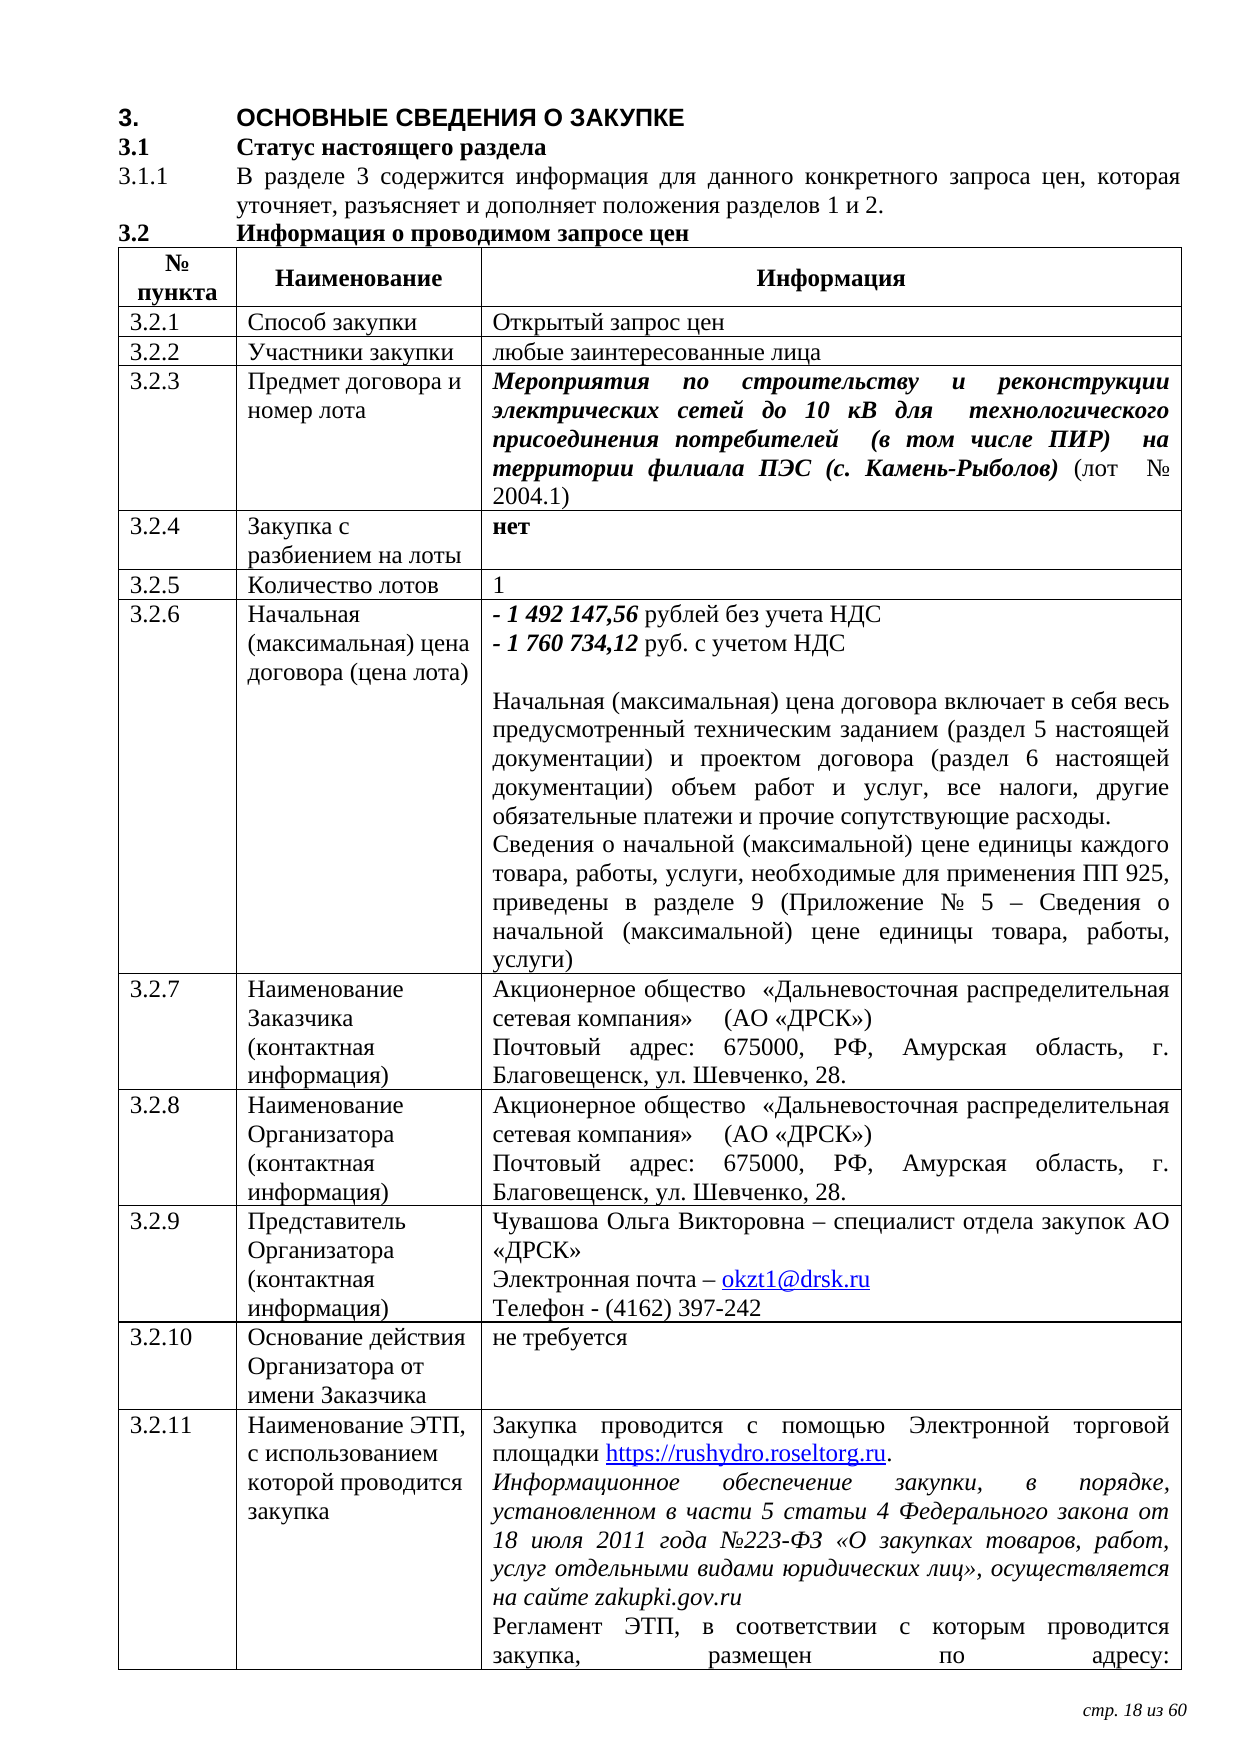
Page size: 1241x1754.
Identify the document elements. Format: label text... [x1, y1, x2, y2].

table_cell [237, 1410, 481, 1668]
table_cell Наименование Организатора (контактная информация) [237, 1090, 481, 1205]
table_cell 1 [482, 570, 1181, 598]
table_cell [119, 307, 236, 336]
table_cell [119, 1206, 236, 1321]
table_cell [119, 974, 236, 1089]
table_cell Представитель Организатора (контактная информация) [237, 1206, 481, 1321]
subtitle Информация о проводимом запросе цен [118, 218, 1181, 247]
table_cell любые заинтересованные лица [482, 337, 1181, 365]
table_header № пункта [119, 248, 236, 306]
table_cell Количество лотов [237, 570, 481, 598]
table_header Информация [482, 248, 1181, 306]
table_cell нет [482, 511, 1181, 569]
table_cell [119, 511, 236, 569]
table_cell [119, 1323, 236, 1409]
text В разделе 3 содержится информация для данного конкретного запроса цен, которая уточняет, разъясняет и дополняет положения разделов 1 и 2. [118, 161, 1181, 218]
table_cell Открытый запрос цен [482, 307, 1181, 336]
table_cell Предмет договора и номер лота [237, 366, 481, 510]
table_cell - 1 492 147,56 рублей без учета НДС - 1 760 734,12 руб. с учетом НДС Начальная (максимальная) цена договора включает в себя весь предусмотренный техническим заданием (раздел 5 настоящей документации) и проектом договора (раздел 6 настоящей документации) объем работ и услуг, все налоги, другие обязательные платежи и прочие сопутствующие расходы. Сведения о начальной (максимальной) цене единицы каждого товара, работы, услуги, необходимые для применения ПП 925, приведены в разделе 9 (Приложение № 5 – Сведения о начальной (максимальной) цене единицы товара, работы, услуги) [482, 600, 1181, 973]
table_cell Основание действия Организатора от имени Заказчика [237, 1323, 481, 1409]
table_cell [119, 600, 236, 973]
table_cell [119, 337, 236, 365]
table_cell Наименование Заказчика (контактная информация) [237, 974, 481, 1089]
table_cell Закупка с разбиением на лоты [237, 511, 481, 569]
table_cell Мероприятия по строительству и реконструкции электрических сетей до 10 кВ для технологического присоединения потребителей (в том числе ПИР) на территории филиала ПЭС (с. Камень-Рыболов) (лот № 2004.1) [482, 366, 1181, 510]
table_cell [482, 1410, 1181, 1668]
table_cell Чувашова Ольга Викторовна – специалист отдела закупок АО «ДРСК» Электронная почта – okzt1@drsk.ru Телефон - (4162) 397-242 [482, 1206, 1181, 1321]
table_cell [119, 570, 236, 598]
table_cell Акционерное общество «Дальневосточная распределительная сетевая компания» (АО «ДРСК») Почтовый адрес: 675000, РФ, Амурская область, г. Благовещенск, ул. Шевченко, 28. [482, 1090, 1181, 1205]
table_cell не требуется [482, 1323, 1181, 1409]
table_cell Акционерное общество «Дальневосточная распределительная сетевая компания» (АО «ДРСК») Почтовый адрес: 675000, РФ, Амурская область, г. Благовещенск, ул. Шевченко, 28. [482, 974, 1181, 1089]
table_cell [119, 1410, 236, 1668]
table_cell Способ закупки [237, 307, 481, 336]
subtitle ОСНОВНЫЕ СВЕДЕНИЯ О ЗАКУПКЕ [118, 103, 1181, 132]
subtitle Статус настоящего раздела [118, 132, 1181, 161]
table_cell Участники закупки [237, 337, 481, 365]
table_cell [119, 1090, 236, 1205]
table_cell [119, 366, 236, 510]
table_header Наименование [237, 248, 481, 306]
table_cell Начальная (максимальная) цена договора (цена лота) [237, 600, 481, 973]
